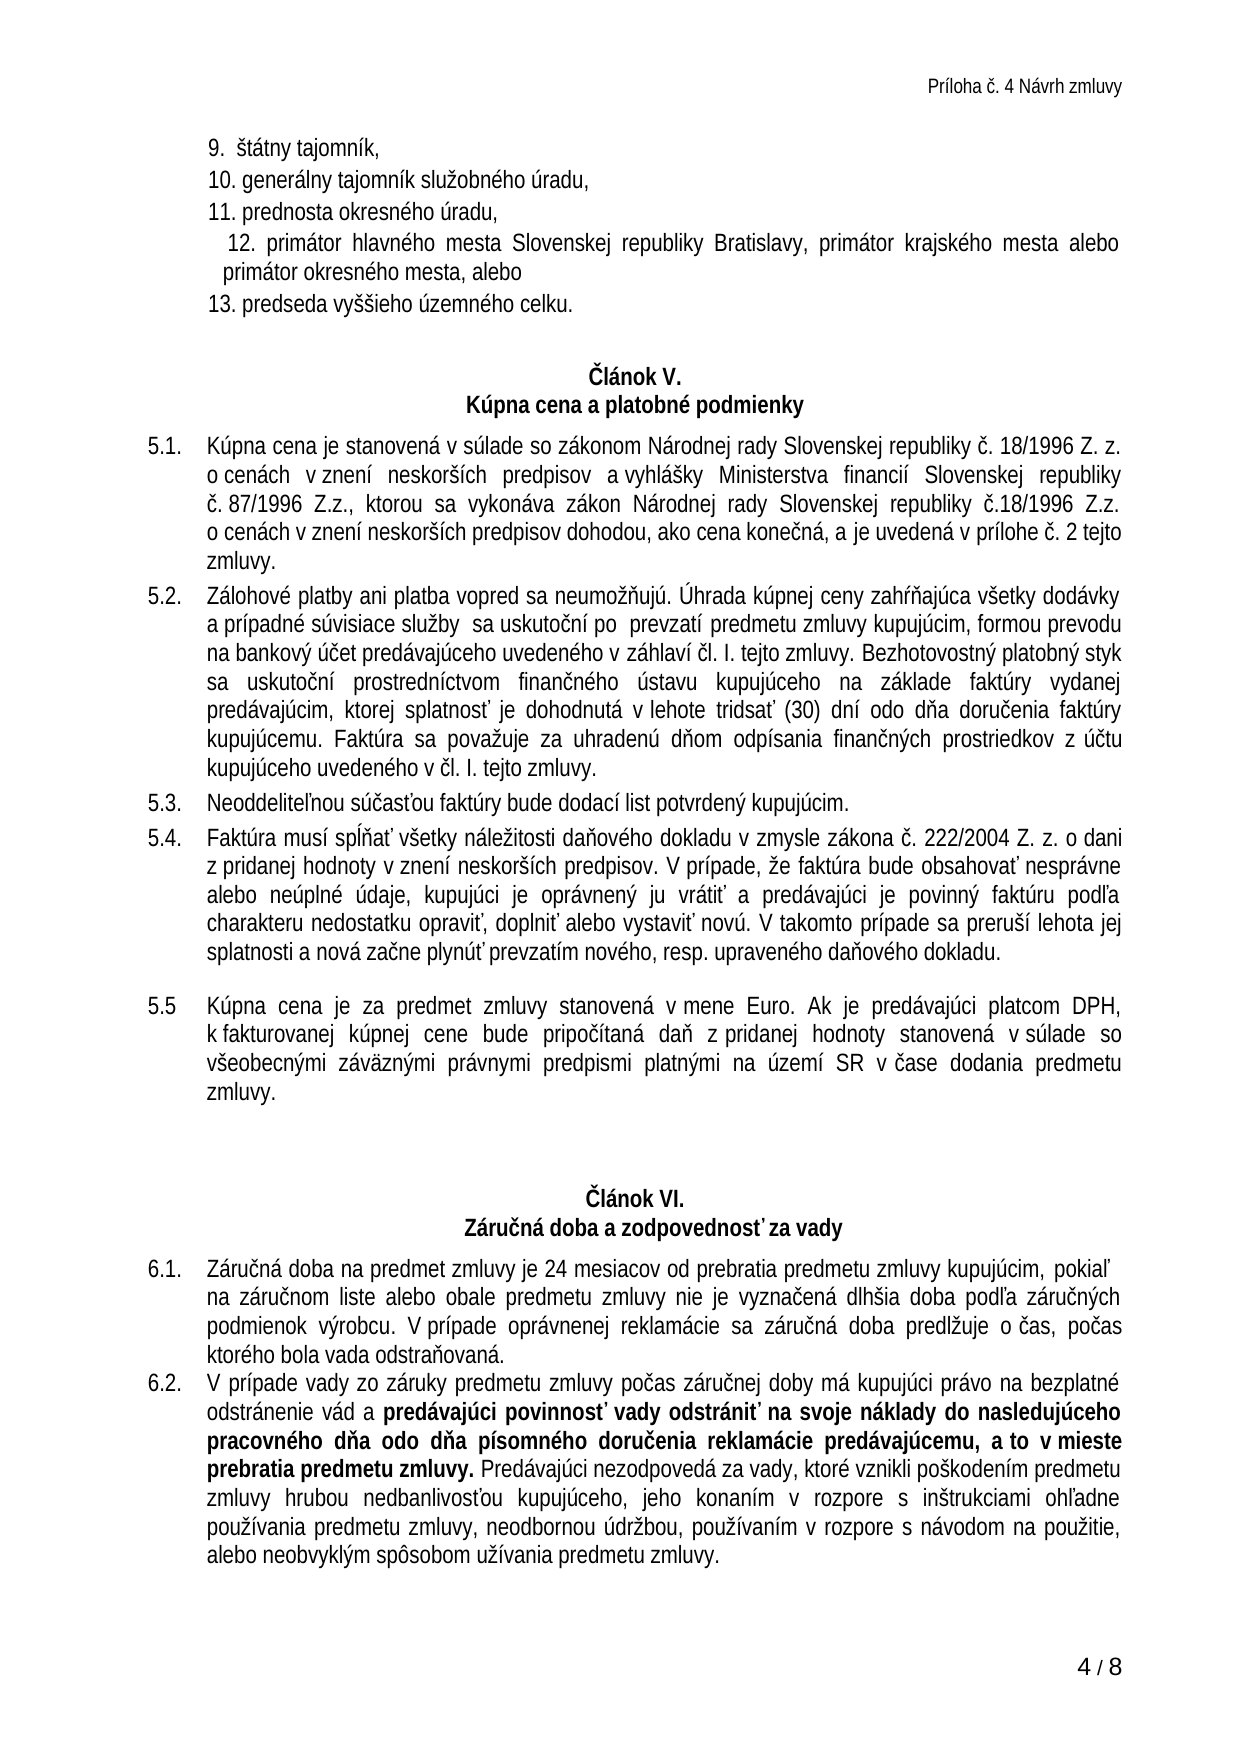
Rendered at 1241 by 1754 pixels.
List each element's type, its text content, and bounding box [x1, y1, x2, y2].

text Kúpna cena a platobné podmienky [148, 390, 1122, 419]
list Neoddeliteľnou súčasťou faktúry bude dodací list potvrdený kupujúcim. [148, 788, 1122, 816]
list Kúpna cena je stanovená v súlade so zákonom Národnej rady Slovenskej republiky č. 18/1996 Z. z. o cenách v znení neskorších predpisov a vyhlášky Ministerstva financií Slovenskej republiky č. 87/1996 Z.z., ktorou sa vykonáva zákon Národnej rady Slovenskej republiky č.18/1996 Z.z. o cenách v znení neskorších predpisov dohodou, ako cena konečná, a je uvedená v prílohe č. 2 tejto zmluvy. [148, 431, 1122, 574]
list 5.5 Kúpna cena je za predmet zmluvy stanovená v mene Euro. Ak je predávajúci platcom DPH, k fakturovanej kúpnej cene bude pripočítaná daň z pridanej hodnoty stanovená v súlade so všeobecnými záväznými právnymi predpismi platnými na území SR v čase dodania predmetu zmluvy. [148, 991, 1122, 1105]
list 13. predseda vyššieho územného celku. [185, 289, 1122, 317]
list V prípade vady zo záruky predmetu zmluvy počas záručnej doby má kupujúci právo na bezplatné odstránenie vád a predávajúci povinnosť vady odstrániť na svoje náklady do nasledujúceho pracovného dňa odo dňa písomného doručenia reklamácie predávajúcemu, a to v mieste prebratia predmetu zmluvy. Predávajúci nezodpovedá za vady, ktoré vznikli poškodením predmetu zmluvy hrubou nedbanlivosťou kupujúceho, jeho konaním v rozpore s inštrukciami ohľadne používania predmetu zmluvy, neodbornou údržbou, používaním v rozpore s návodom na použitie, alebo neobvyklým spôsobom užívania predmetu zmluvy. [148, 1368, 1122, 1569]
list Faktúra musí spĺňať všetky náležitosti daňového dokladu v zmysle zákona č. 222/2004 Z. z. o dani z pridanej hodnoty v znení neskorších predpisov. V prípade, že faktúra bude obsahovať nesprávne alebo neúplné údaje, kupujúci je oprávnený ju vrátiť a predávajúci je povinný faktúru podľa charakteru nedostatku opraviť, doplniť alebo vystaviť novú. V takomto prípade sa preruší lehota jej splatnosti a nová začne plynúť prevzatím nového, resp. upraveného daňového dokladu. [148, 822, 1122, 966]
list 9. štátny tajomník, [185, 133, 1122, 162]
list 10. generálny tajomník služobného úradu, [185, 165, 1122, 193]
text Záručná doba a zodpovednosť za vady [185, 1213, 1122, 1241]
list 12. primátor hlavného mesta Slovenskej republiky Bratislavy, primátor krajského mesta alebo primátor okresného mesta, alebo [185, 228, 1122, 286]
list Zálohové platby ani platba vopred sa neumožňujú. Úhrada kúpnej ceny zahŕňajúca všetky dodávky a prípadné súvisiace služby sa uskutoční po prevzatí predmetu zmluvy kupujúcim, formou prevodu na bankový účet predávajúceho uvedeného v záhlaví čl. I. tejto zmluvy. Bezhotovostný platobný styk sa uskutoční prostredníctvom finančného ústavu kupujúceho na základe faktúry vydanej predávajúcim, ktorej splatnosť je dohodnutá v lehote tridsať (30) dní odo dňa doručenia faktúry kupujúcemu. Faktúra sa považuje za uhradenú dňom odpísania finančných prostriedkov z účtu kupujúceho uvedeného v čl. I. tejto zmluvy. [148, 581, 1122, 781]
text Článok V. [148, 362, 1122, 390]
list 11. prednosta okresného úradu, [185, 196, 1122, 225]
list Záručná doba na predmet zmluvy je 24 mesiacov od prebratia predmetu zmluvy kupujúcim, pokiaľ na záručnom liste alebo obale predmetu zmluvy nie je vyznačená dlhšia doba podľa záručných podmienok výrobcu. V prípade oprávnenej reklamácie sa záručná doba predlžuje o čas, počas ktorého bola vada odstraňovaná. [148, 1254, 1122, 1368]
text Článok VI. [148, 1184, 1122, 1213]
